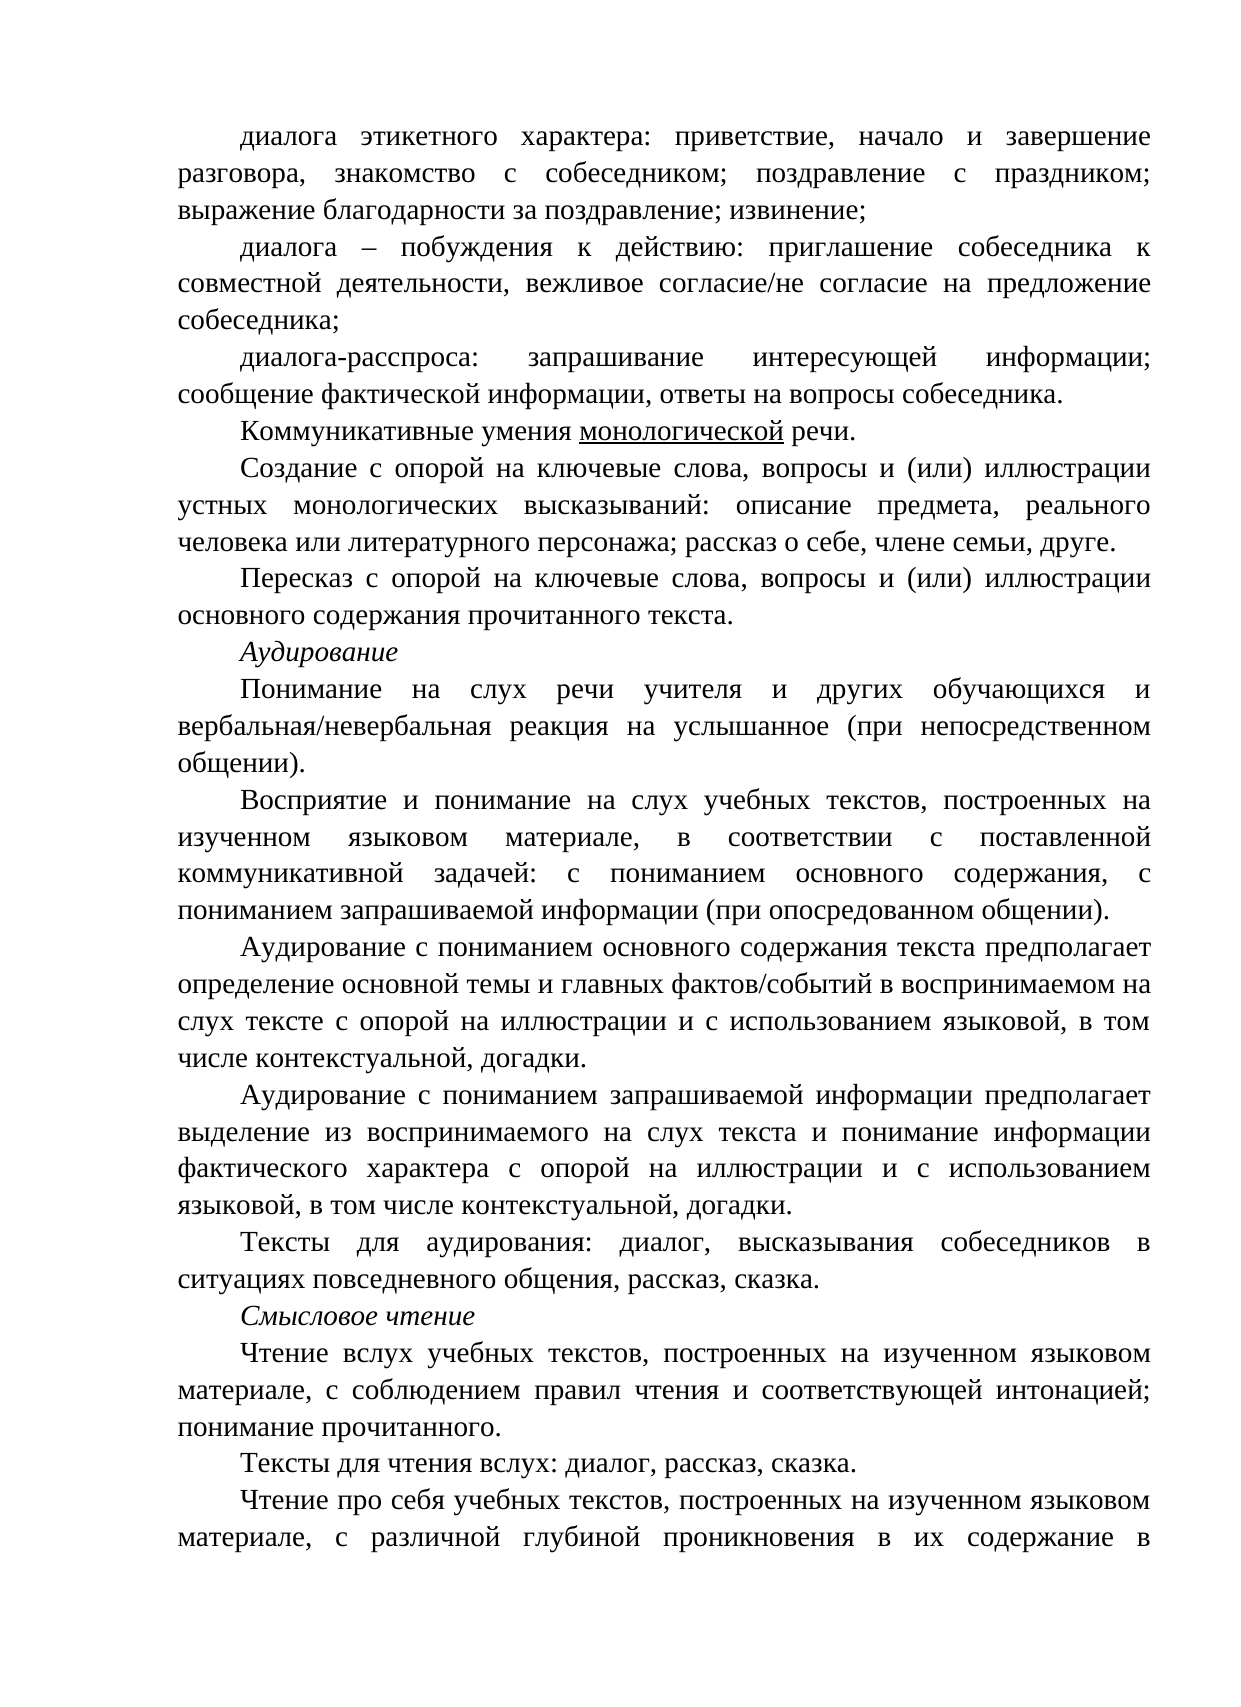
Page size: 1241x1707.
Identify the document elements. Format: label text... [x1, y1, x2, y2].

text Чтение вслух учебных текстов, построенных на изученном языковом материале, с соблюдением правил чтения и соответствующей интонацией; понимание прочитанного. [177, 1335, 1152, 1442]
text Смысловое чтение [177, 1298, 1152, 1332]
text Аудирование с пониманием основного содержания текста предполагает определение основной темы и главных фактов/событий в воспринимаемом на слух тексте с опорой на иллюстрации и с использованием языковой, в том числе контекстуальной, догадки. [177, 929, 1152, 1073]
text Тексты для аудирования: диалог, высказывания собеседников в ситуациях повседневного общения, рассказ, сказка. [177, 1224, 1152, 1295]
text Тексты для чтения вслух: диалог, рассказ, сказка. [177, 1446, 1152, 1479]
text диалога-расспроса: запрашивание интересующей информации; сообщение фактической информации, ответы на вопросы собеседника. [177, 339, 1152, 410]
text Аудирование [177, 634, 1152, 668]
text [177, 1482, 1152, 1553]
text Понимание на слух речи учителя и других обучающихся и вербальная/невербальная реакция на услышанное (при непосредственном общении). [177, 671, 1152, 778]
text Аудирование с пониманием запрашиваемой информации предполагает выделение из воспринимаемого на слух текста и понимание информации фактического характера с опорой на иллюстрации и с использованием языковой, в том числе контекстуальной, догадки. [177, 1077, 1152, 1221]
text Коммуникативные умения монологической речи. [177, 413, 1152, 447]
text Восприятие и понимание на слух учебных текстов, построенных на изученном языковом материале, в соответствии с поставленной коммуникативной задачей: с пониманием основного содержания, с пониманием запрашиваемой информации (при опосредованном общении). [177, 782, 1152, 926]
text диалога – побуждения к действию: приглашение собеседника к совместной деятельности, вежливое согласие/не согласие на предложение собеседника; [177, 229, 1152, 336]
text Пересказ с опорой на ключевые слова, вопросы и (или) иллюстрации основного содержания прочитанного текста. [177, 561, 1152, 631]
text диалога этикетного характера: приветствие, начало и завершение разговора, знакомство с собеседником; поздравление с праздником; выражение благодарности за поздравление; извинение; [177, 118, 1152, 225]
text Создание с опорой на ключевые слова, вопросы и (или) иллюстрации устных монологических высказываний: описание предмета, реального человека или литературного персонажа; рассказ о себе, члене семьи, друге. [177, 450, 1152, 557]
